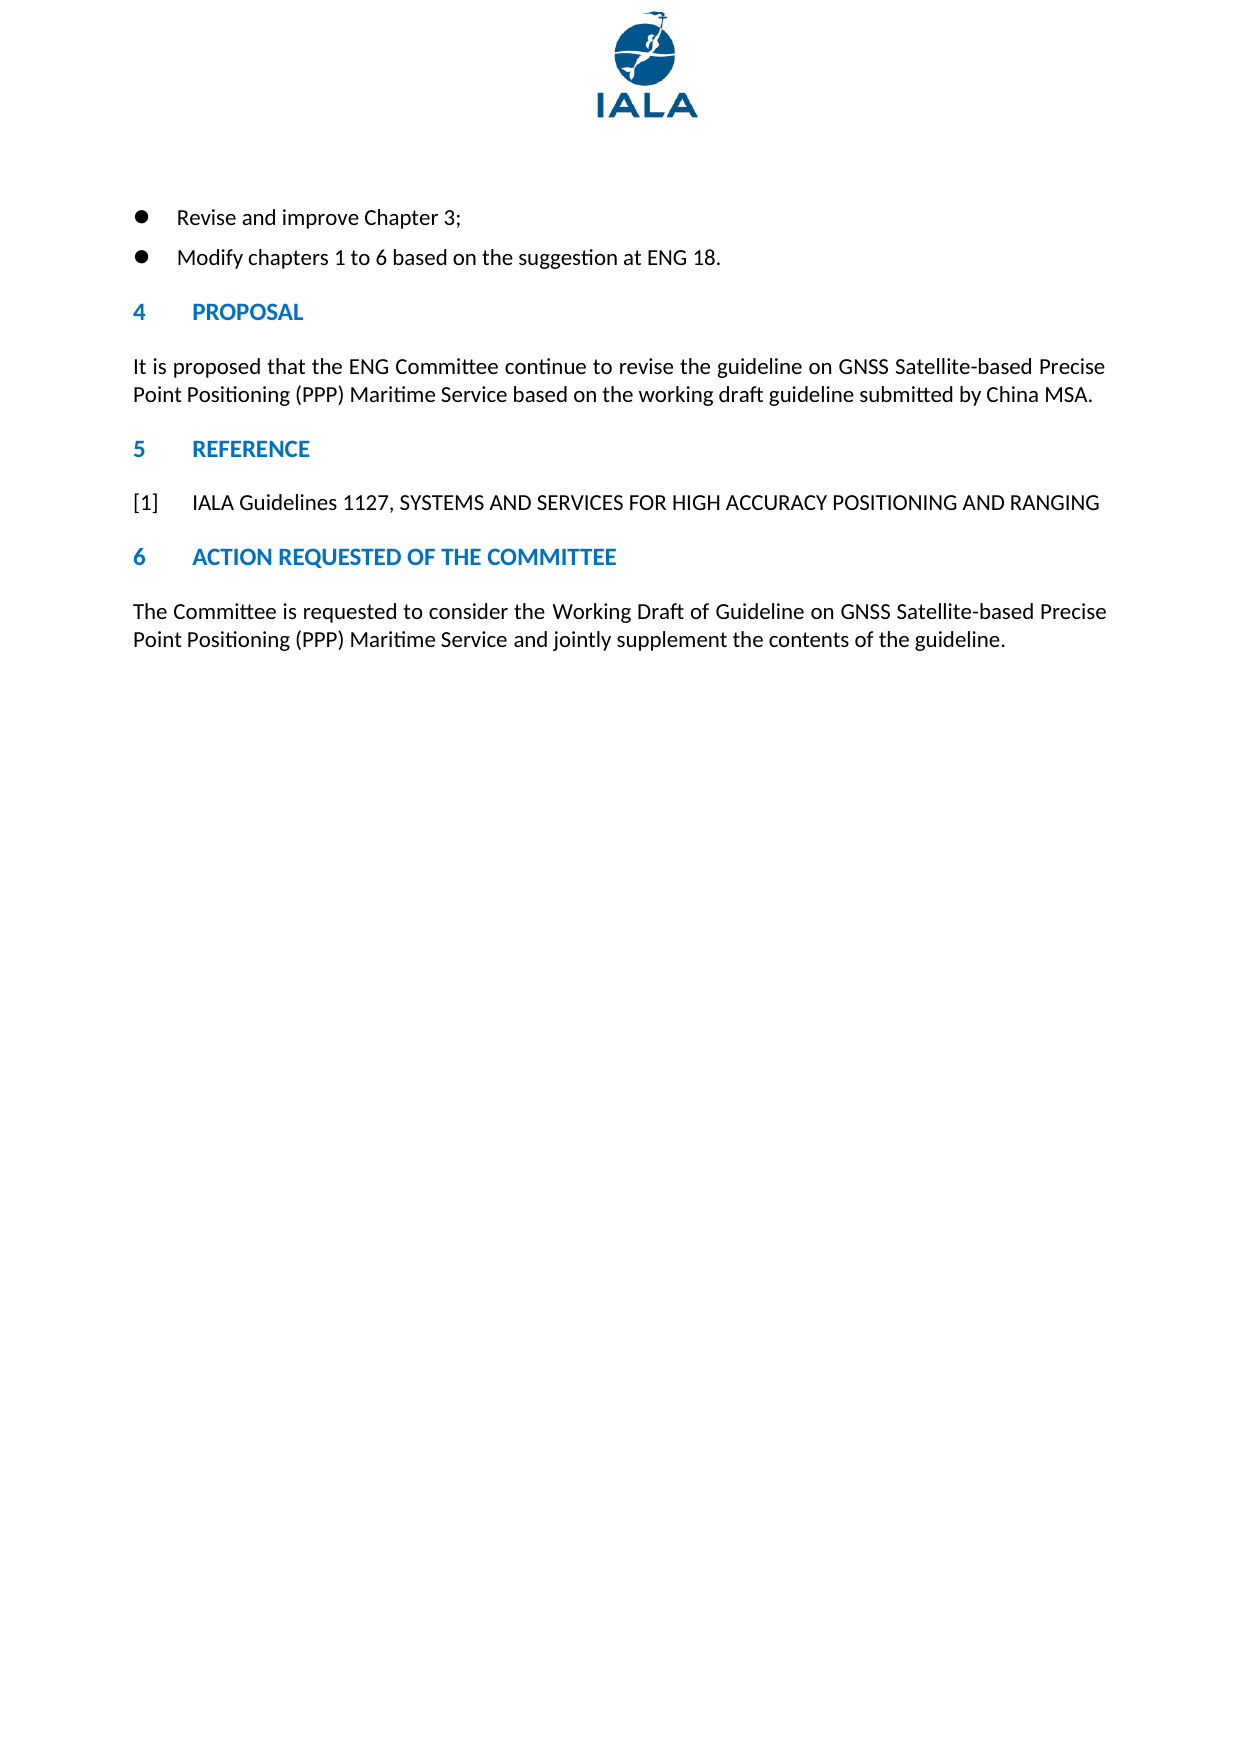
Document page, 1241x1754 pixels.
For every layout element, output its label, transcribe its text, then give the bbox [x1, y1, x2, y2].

list Revise and improve Chapter 3; [133, 203, 1107, 231]
list Modify chapters 1 to 6 based on the suggestion at ENG 18. [133, 243, 1107, 271]
list PROPOSAL [133, 296, 1107, 327]
picture [574, 0, 715, 141]
list IALA Guidelines 1127, SYSTEMS AND SERVICES FOR HIGH ACCURACY POSITIONING AND RANGING [133, 488, 1107, 516]
text It is proposed that the ENG Committee continue to revise the guideline on GNSS Satellite-based Precise Point Positioning (PPP) Maritime Service based on the working draft guideline submitted by China MSA. [133, 352, 1107, 408]
text The Committee is requested to consider the Working Draft of Guideline on GNSS Satellite-based Precise Point Positioning (PPP) Maritime Service and jointly supplement the contents of the guideline. [133, 597, 1107, 653]
list Action requested of the Committee [133, 541, 1107, 572]
list Reference [133, 433, 1107, 463]
